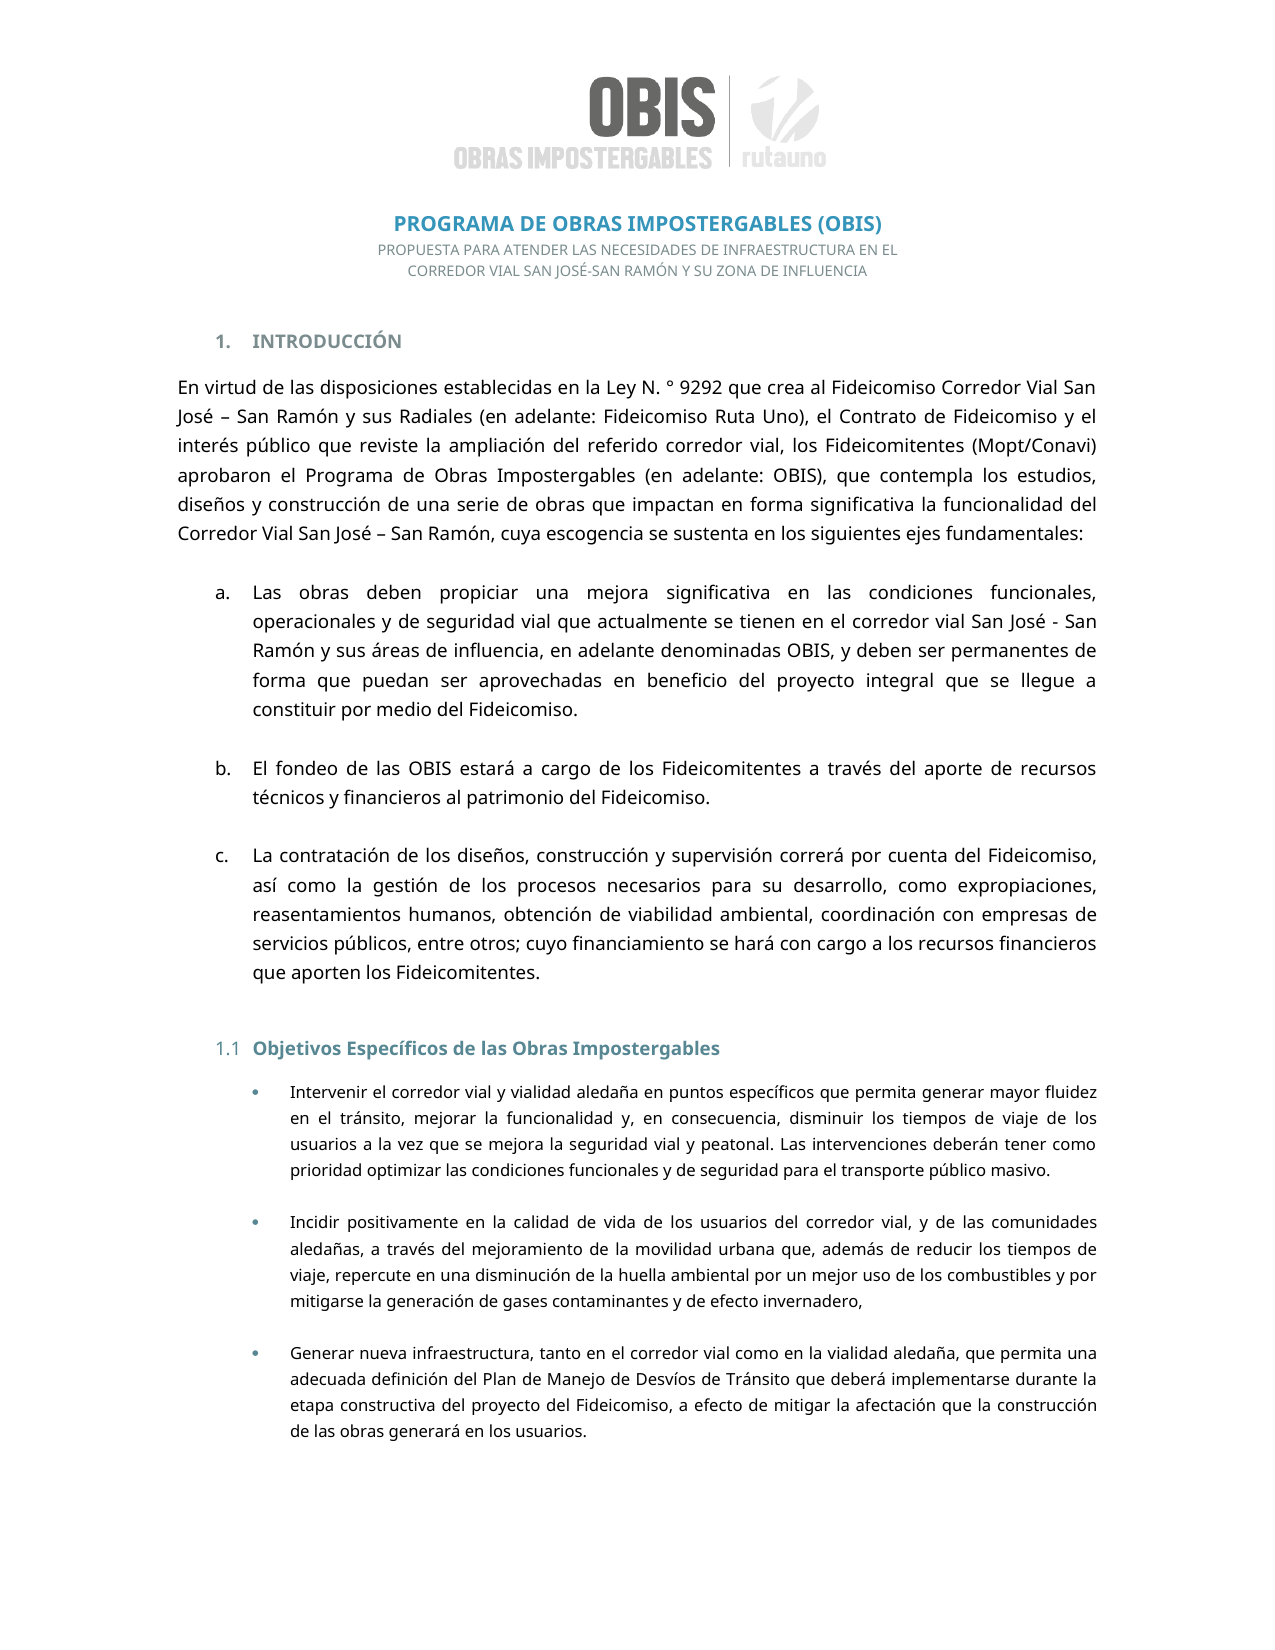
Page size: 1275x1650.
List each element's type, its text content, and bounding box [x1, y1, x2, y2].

text En virtud de las disposiciones establecidas en la Ley N. ° 9292 que crea al Fideicomiso Corredor Vial San José – San Ramón y sus Radiales (en adelante: Fideicomiso Ruta Uno), el Contrato de Fideicomiso y el interés público que reviste la ampliación del referido corredor vial, los Fideicomitentes (Mopt/Conavi) aprobaron el Programa de Obras Impostergables (en adelante: OBIS), que contempla los estudios, diseños y construcción de una serie de obras que impactan en forma significativa la funcionalidad del Corredor Vial San José – San Ramón, cuya escogencia se sustenta en los siguientes ejes fundamentales: [177, 374, 1098, 546]
picture [425, 43, 850, 195]
list Incidir positivamente en la calidad de vida de los usuarios del corredor vial, y de las comunidades aledañas, a través del mejoramiento de la movilidad urbana que, además de reducir los tiempos de viaje, repercute en una disminución de la huella ambiental por un mejor uso de los combustibles y por mitigarse la generación de gases contaminantes y de efecto invernadero, [252, 1211, 1098, 1312]
text PROPUESTA PARA ATENDER LAS NECESIDADES DE INFRAESTRUCTURA EN EL [177, 239, 1098, 259]
list Intervenir el corredor vial y vialidad aledaña en puntos específicos que permita generar mayor fluidez en el tránsito, mejorar la funcionalidad y, en consecuencia, disminuir los tiempos de viaje de los usuarios a la vez que se mejora la seguridad vial y peatonal. Las intervenciones deberán tener como prioridad optimizar las condiciones funcionales y de seguridad para el transporte público masivo. [252, 1081, 1098, 1182]
text CORREDOR VIAL SAN JOSÉ-SAN RAMÓN Y SU ZONA DE INFLUENCIA [177, 261, 1098, 281]
text PROGRAMA DE OBRAS IMPOSTERGABLES (OBIS) [177, 209, 1098, 237]
list El fondeo de las OBIS estará a cargo de los Fideicomitentes a través del aporte de recursos técnicos y financieros al patrimonio del Fideicomiso. [215, 755, 1098, 809]
list Las obras deben propiciar una mejora significativa en las condiciones funcionales, operacionales y de seguridad vial que actualmente se tienen en el corredor vial San José - San Ramón y sus áreas de influencia, en adelante denominadas OBIS, y deben ser permanentes de forma que puedan ser aprovechadas en beneficio del proyecto integral que se llegue a constituir por medio del Fideicomiso. [215, 579, 1098, 722]
subtitle INTRODUCCIÓN [215, 328, 1098, 354]
list Generar nueva infraestructura, tanto en el corredor vial como en la vialidad aledaña, que permita una adecuada definición del Plan de Manejo de Desvíos de Tránsito que deberá implementarse durante la etapa constructiva del proyecto del Fideicomiso, a efecto de mitigar la afectación que la construcción de las obras generará en los usuarios. [252, 1341, 1098, 1442]
list La contratación de los diseños, construcción y supervisión correrá por cuenta del Fideicomiso, así como la gestión de los procesos necesarios para su desarrollo, como expropiaciones, reasentamientos humanos, obtención de viabilidad ambiental, coordinación con empresas de servicios públicos, entre otros; cuyo financiamiento se hará con cargo a los recursos financieros que aporten los Fideicomitentes. [215, 843, 1098, 985]
subtitle Objetivos Específicos de las Obras Impostergables [215, 1035, 1098, 1060]
